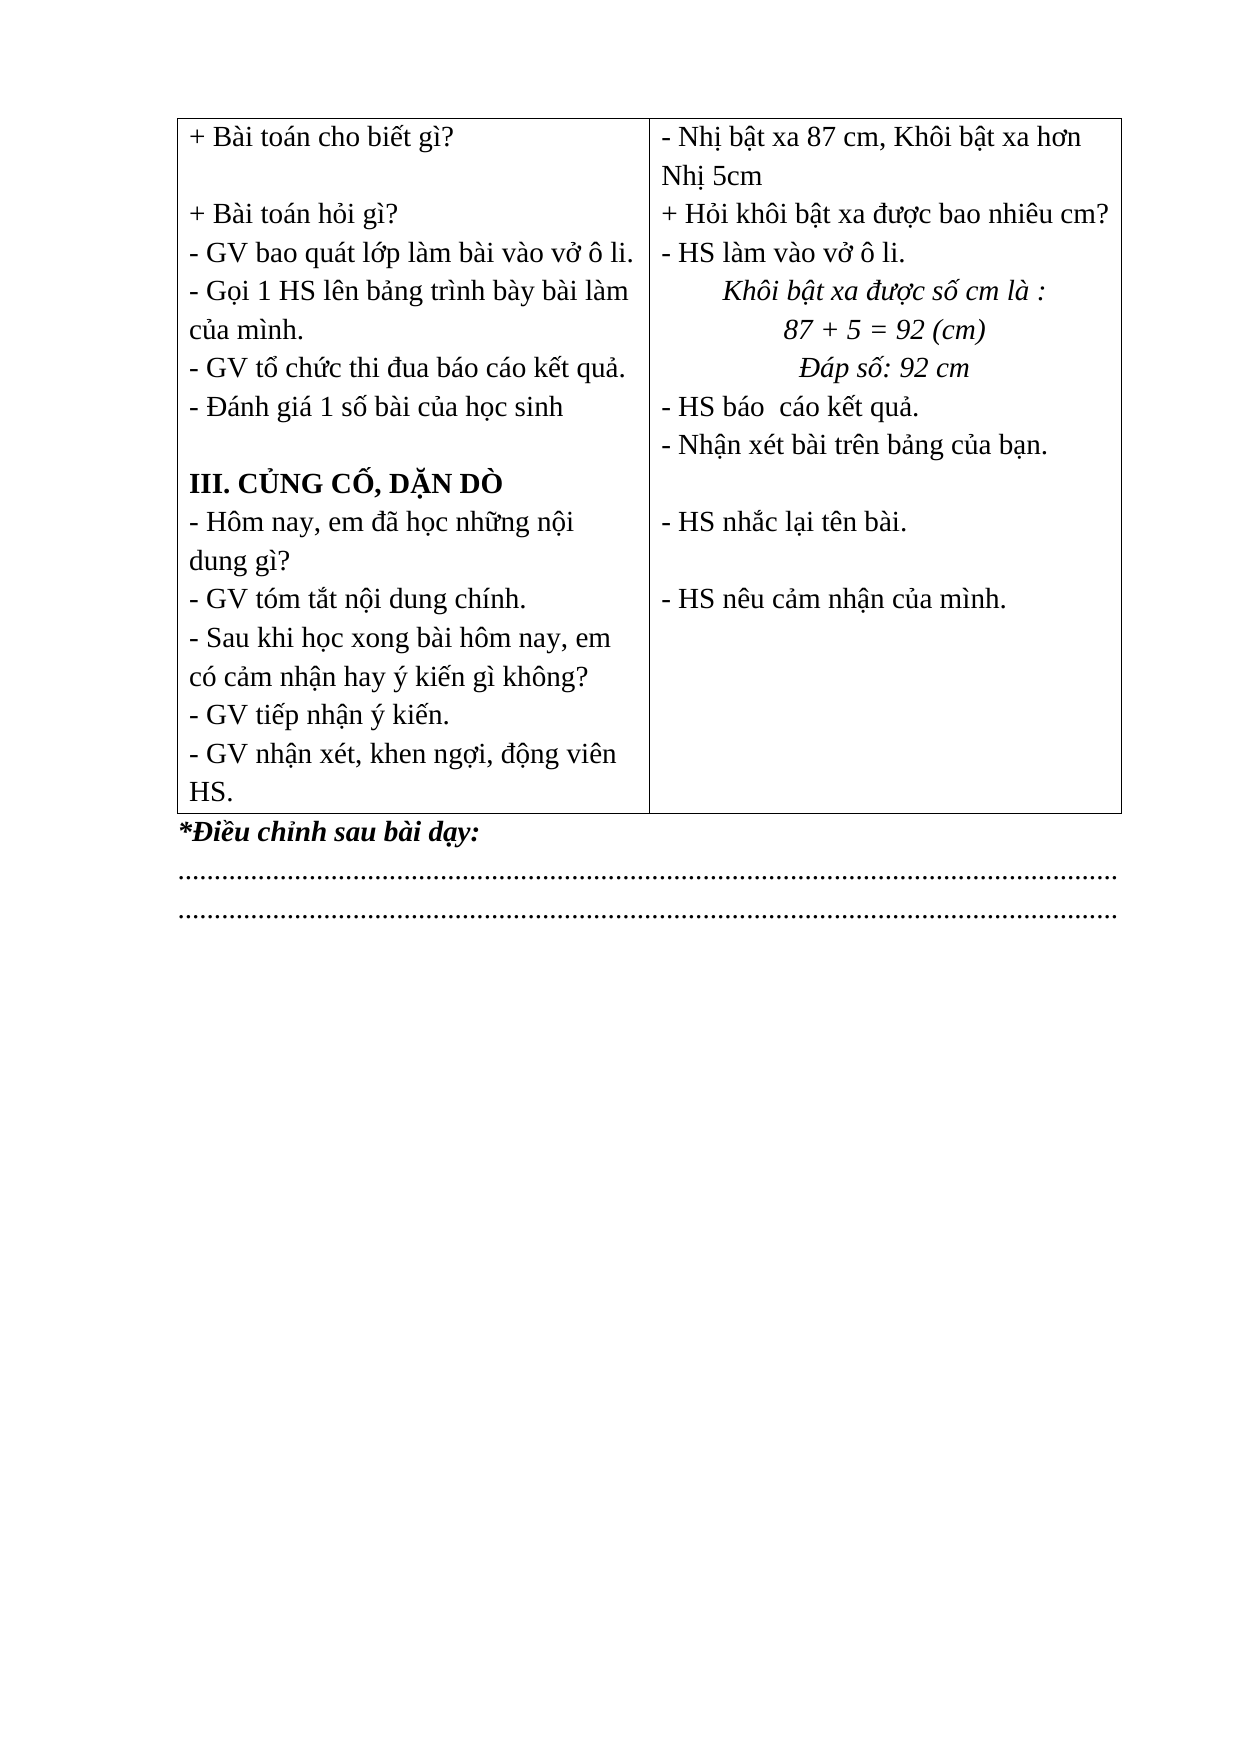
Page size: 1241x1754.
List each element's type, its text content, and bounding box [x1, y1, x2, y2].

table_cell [650, 119, 1121, 813]
text *Điều chỉnh sau bài dạy: [177, 814, 1152, 847]
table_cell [178, 119, 649, 813]
text ................................................................................................................................. [177, 891, 1152, 924]
text ................................................................................................................................. [177, 852, 1152, 886]
